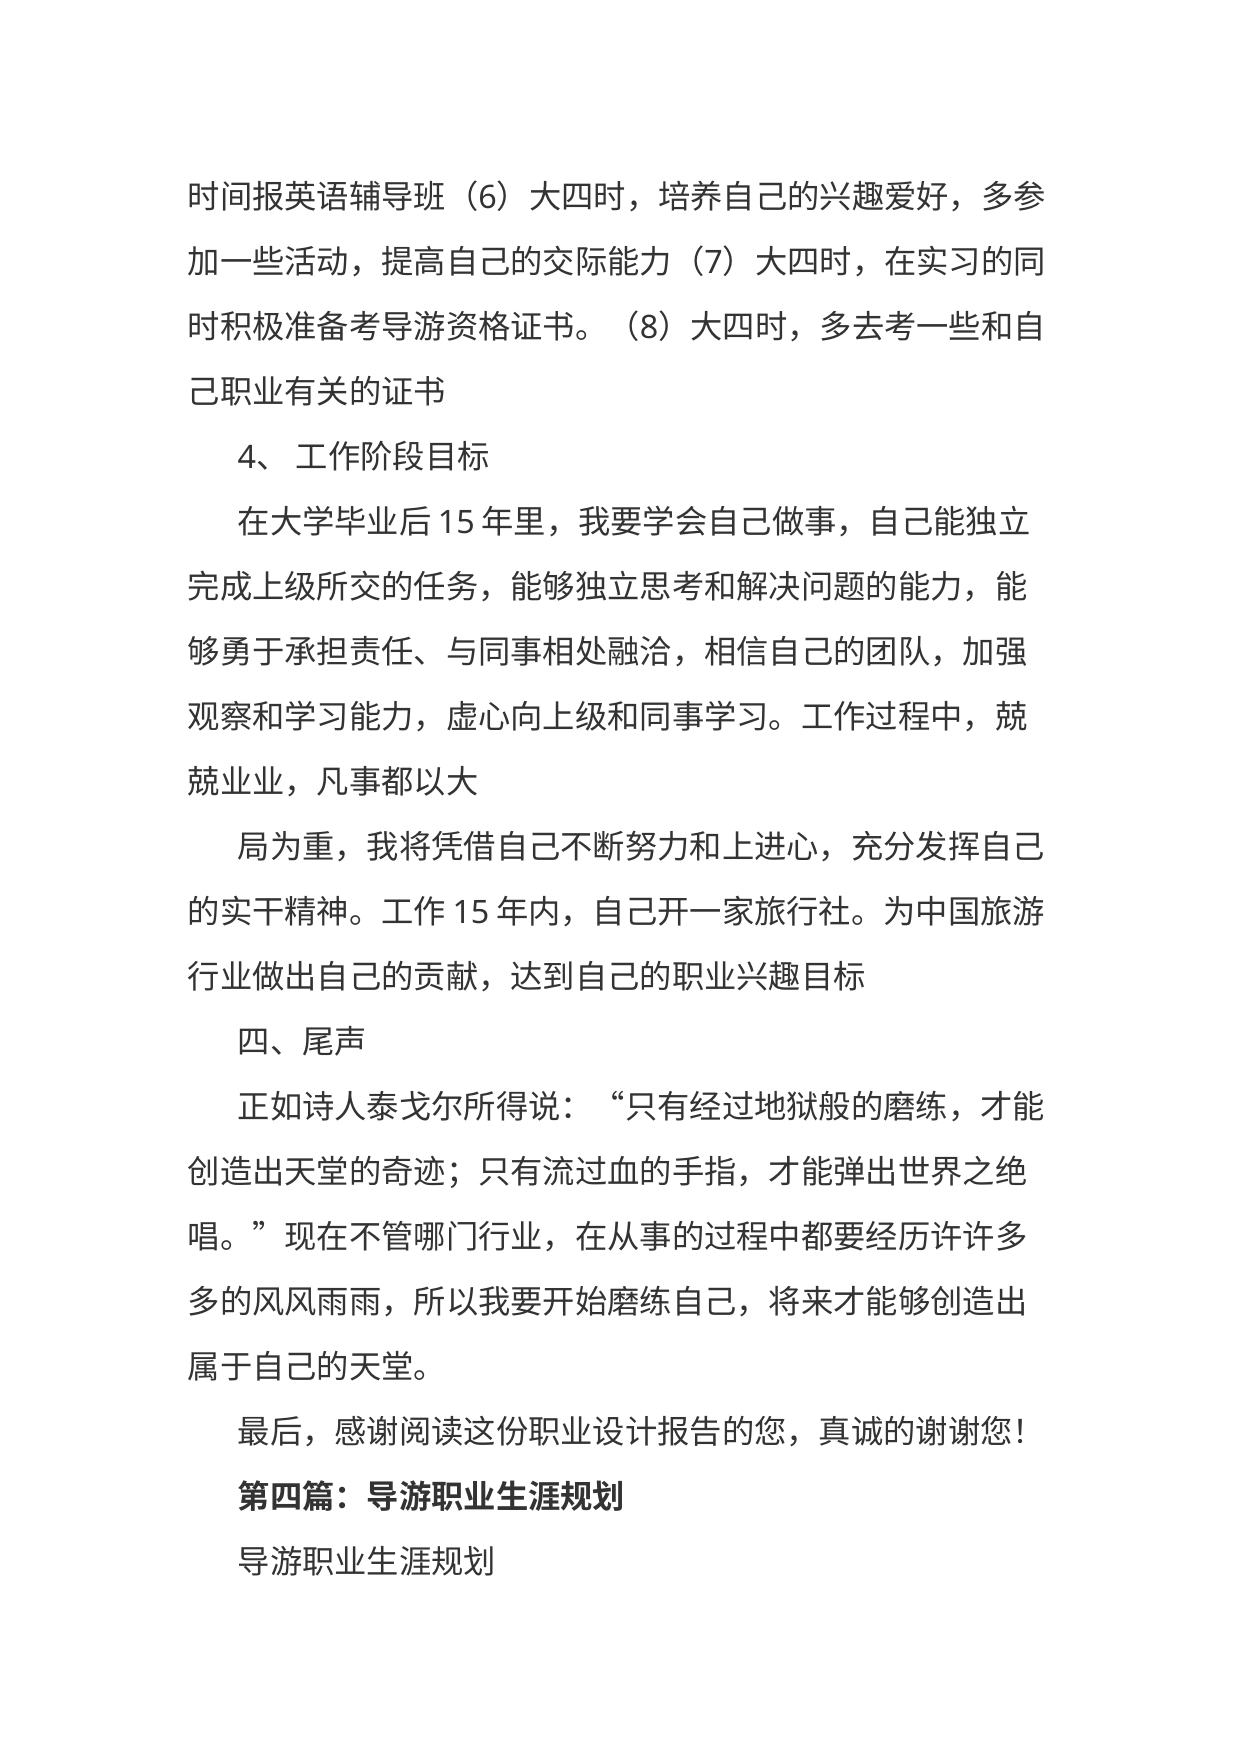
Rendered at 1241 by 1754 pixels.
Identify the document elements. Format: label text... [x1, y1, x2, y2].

text 4、 工作阶段目标 [187, 422, 1053, 487]
text 局为重，我将凭借自己不断努力和上进心，充分发挥自己的实干精神。工作15年内，自己开一家旅行社。为中国旅游行业做出自己的贡献，达到自己的职业兴趣目标 [187, 812, 1053, 1007]
text 最后，感谢阅读这份职业设计报告的您，真诚的谢谢您！ [187, 1397, 1053, 1462]
text 正如诗人泰戈尔所得说：“只有经过地狱般的磨练，才能创造出天堂的奇迹；只有流过血的手指，才能弹出世界之绝唱。”现在不管哪门行业，在从事的过程中都要经历许许多多的风风雨雨，所以我要开始磨练自己，将来才能够创造出属于自己的天堂。 [187, 1072, 1053, 1397]
text 第四篇：导游职业生涯规划 [187, 1462, 1053, 1527]
text 四、尾声 [187, 1007, 1053, 1072]
text 在大学毕业后15年里，我要学会自己做事，自己能独立完成上级所交的任务，能够独立思考和解决问题的能力，能够勇于承担责任、与同事相处融洽，相信自己的团队，加强观察和学习能力，虚心向上级和同事学习。工作过程中，兢兢业业，凡事都以大 [187, 487, 1053, 812]
text 导游职业生涯规划 [187, 1527, 1053, 1592]
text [187, 162, 1053, 422]
